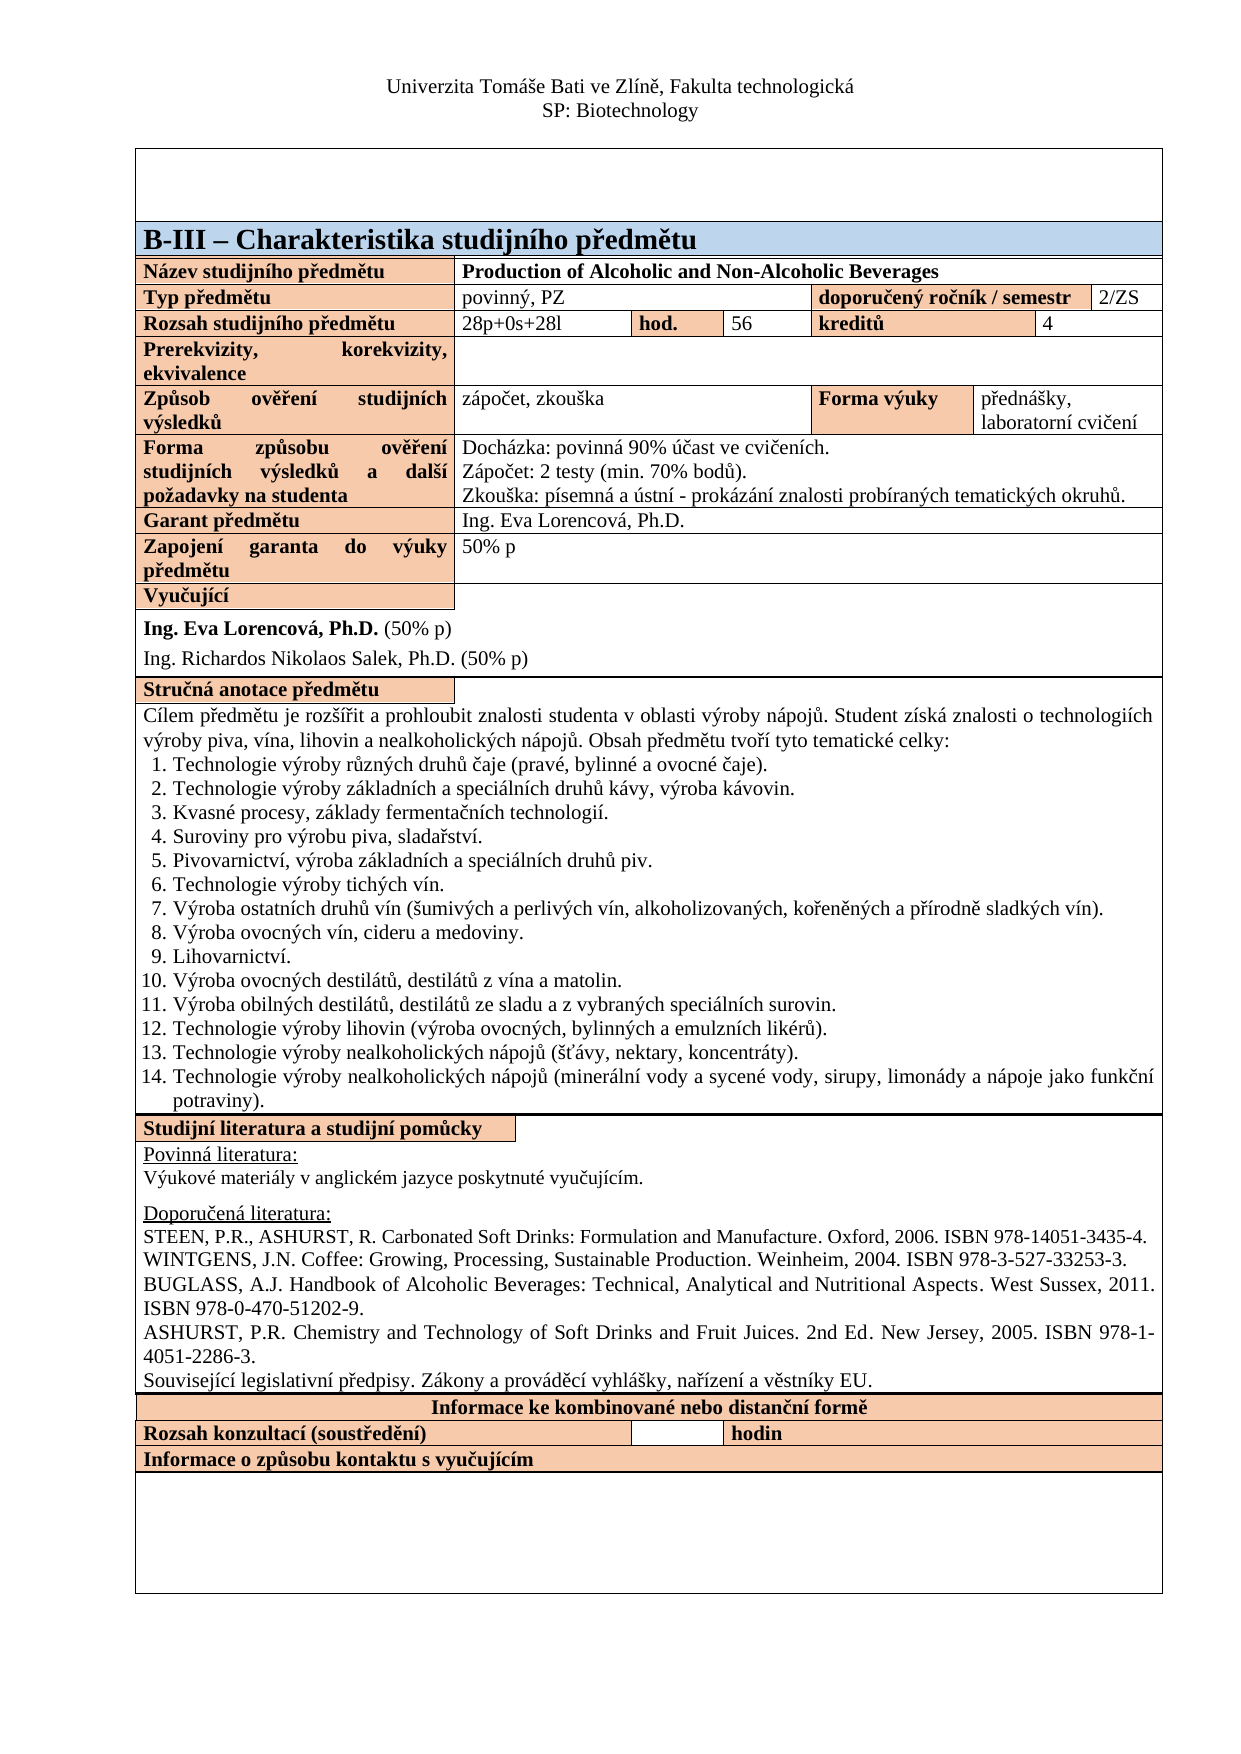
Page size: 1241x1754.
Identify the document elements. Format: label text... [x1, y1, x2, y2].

table_cell hod. [632, 311, 723, 336]
table_cell Studijní literatura a studijní pomůcky [136, 1116, 515, 1141]
table_cell Zapojení garanta do výuky předmětu [136, 534, 454, 582]
table_cell [455, 678, 1162, 702]
table_cell [136, 1473, 1162, 1593]
table_cell povinný, PZ [455, 285, 811, 309]
table_cell kreditů [812, 311, 1035, 336]
table_cell Docházka: povinná 90% účast ve cvičeních. Zápočet: 2 testy (min. 70% bodů). Zkouška: písemná a ústní - prokázání znalosti probíraných tematických okruhů. [747, 435, 1162, 507]
table_cell 56 [724, 311, 811, 336]
table_cell Vyučující [136, 584, 454, 608]
table_cell Cílem předmětu je rozšířit a prohloubit znalosti studenta v oblasti výroby nápojů. Student získá znalosti o technologiích výroby piva, vína, lihovin a nealkoholických nápojů. Obsah předmětu tvoří tyto tematické celky: Technologie výroby různých druhů čaje (pravé, bylinné a ovocné čaje). Technologie výroby základních a speciálních druhů kávy, výroba kávovin. Kvasné procesy, základy fermentačních technologií. Suroviny pro výrobu piva, sladařství. Pivovarnictví, výroba základních a speciálních druhů piv. Technologie výroby tichých vín. Výroba ostatních druhů vín (šumivých a perlivých vín, alkoholizovaných, kořeněných a přírodně sladkých vín). Výroba ovocných vín, cideru a medoviny. Lihovarnictví. Výroba ovocných destilátů, destilátů z vína a matolin. Výroba obilných destilátů, destilátů ze sladu a z vybraných speciálních surovin. Technologie výroby lihovin (výroba ovocných, bylinných a emulzních likérů). Technologie výroby nealkoholických nápojů (šťávy, nektary, koncentráty). Technologie výroby nealkoholických nápojů (minerální vody a sycené vody, sirupy, limonády a nápoje jako funkční potraviny). [136, 703, 1162, 1112]
table_cell B-III – Charakteristika studijního předmětu [136, 222, 1162, 255]
table_cell Způsob ověření studijních výsledků [136, 386, 454, 434]
table_cell přednášky, laboratorní cvičení [974, 386, 1162, 434]
table_cell Rozsah studijního předmětu [136, 311, 454, 336]
table_cell Název studijního předmětu [136, 259, 454, 283]
table_cell zápočet, zkouška [455, 386, 811, 434]
table_cell Povinná literatura: Výukové materiály v anglickém jazyce poskytnuté vyučujícím. Doporučená literatura: STEEN, P.R., ASHURST, R. Carbonated Soft Drinks: Formulation and Manufacture. Oxford, 2006. ISBN 978-14051-3435-4. WINTGENS, J.N. Coffee: Growing, Processing, Sustainable Production. Weinheim, 2004. ISBN 978-3-527-33253-3. BUGLASS, A.J. Handbook of Alcoholic Beverages: Technical, Analytical and Nutritional Aspects. West Sussex, 2011. ISBN 978-0-470-51202-9. ASHURST, P.R. Chemistry and Technology of Soft Drinks and Fruit Juices. 2nd Ed. New Jersey, 2005. ISBN 978-1-4051-2286-3. Související legislativní předpisy. Zákony a prováděcí vyhlášky, nařízení a věstníky EU. [136, 1141, 1162, 1392]
table_cell 4 [1036, 311, 1162, 336]
table_cell Forma způsobu ověření studijních výsledků a další požadavky na studenta [136, 435, 454, 507]
table_cell [455, 584, 1162, 608]
table_cell [632, 1421, 723, 1445]
table_cell doporučený ročník / semestr [812, 285, 1091, 309]
table_cell 50% p [455, 534, 1162, 582]
table_cell Rozsah konzultací (soustředění) [136, 1421, 631, 1445]
table_cell Garant předmětu [136, 508, 454, 533]
table_cell Prerekvizity, korekvizity, ekvivalence [136, 337, 454, 385]
table_cell Informace o způsobu kontaktu s vyučujícím [136, 1446, 1162, 1471]
table_cell [136, 149, 1162, 221]
table_cell Stručná anotace předmětu [136, 678, 454, 702]
table_cell hodin [724, 1421, 1162, 1445]
table_cell Typ předmětu [136, 285, 454, 309]
table_cell Informace ke kombinované nebo distanční formě [137, 1395, 1162, 1420]
table_cell 2/ZS [1092, 285, 1162, 309]
table_cell [516, 1116, 1162, 1141]
table_cell Production of Alcoholic and Non-Alcoholic Beverages [455, 259, 1162, 283]
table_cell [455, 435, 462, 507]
table_cell Ing. Eva Lorencová, Ph.D. (50% p) Ing. Richardos Nikolaos Salek, Ph.D. (50% p) [136, 609, 1162, 676]
table_cell Forma výuky [812, 386, 973, 434]
table_cell 28p+0s+28l [455, 311, 631, 336]
table_cell Ing. Eva Lorencová, Ph.D. [455, 508, 1162, 533]
table_cell [455, 337, 1162, 385]
